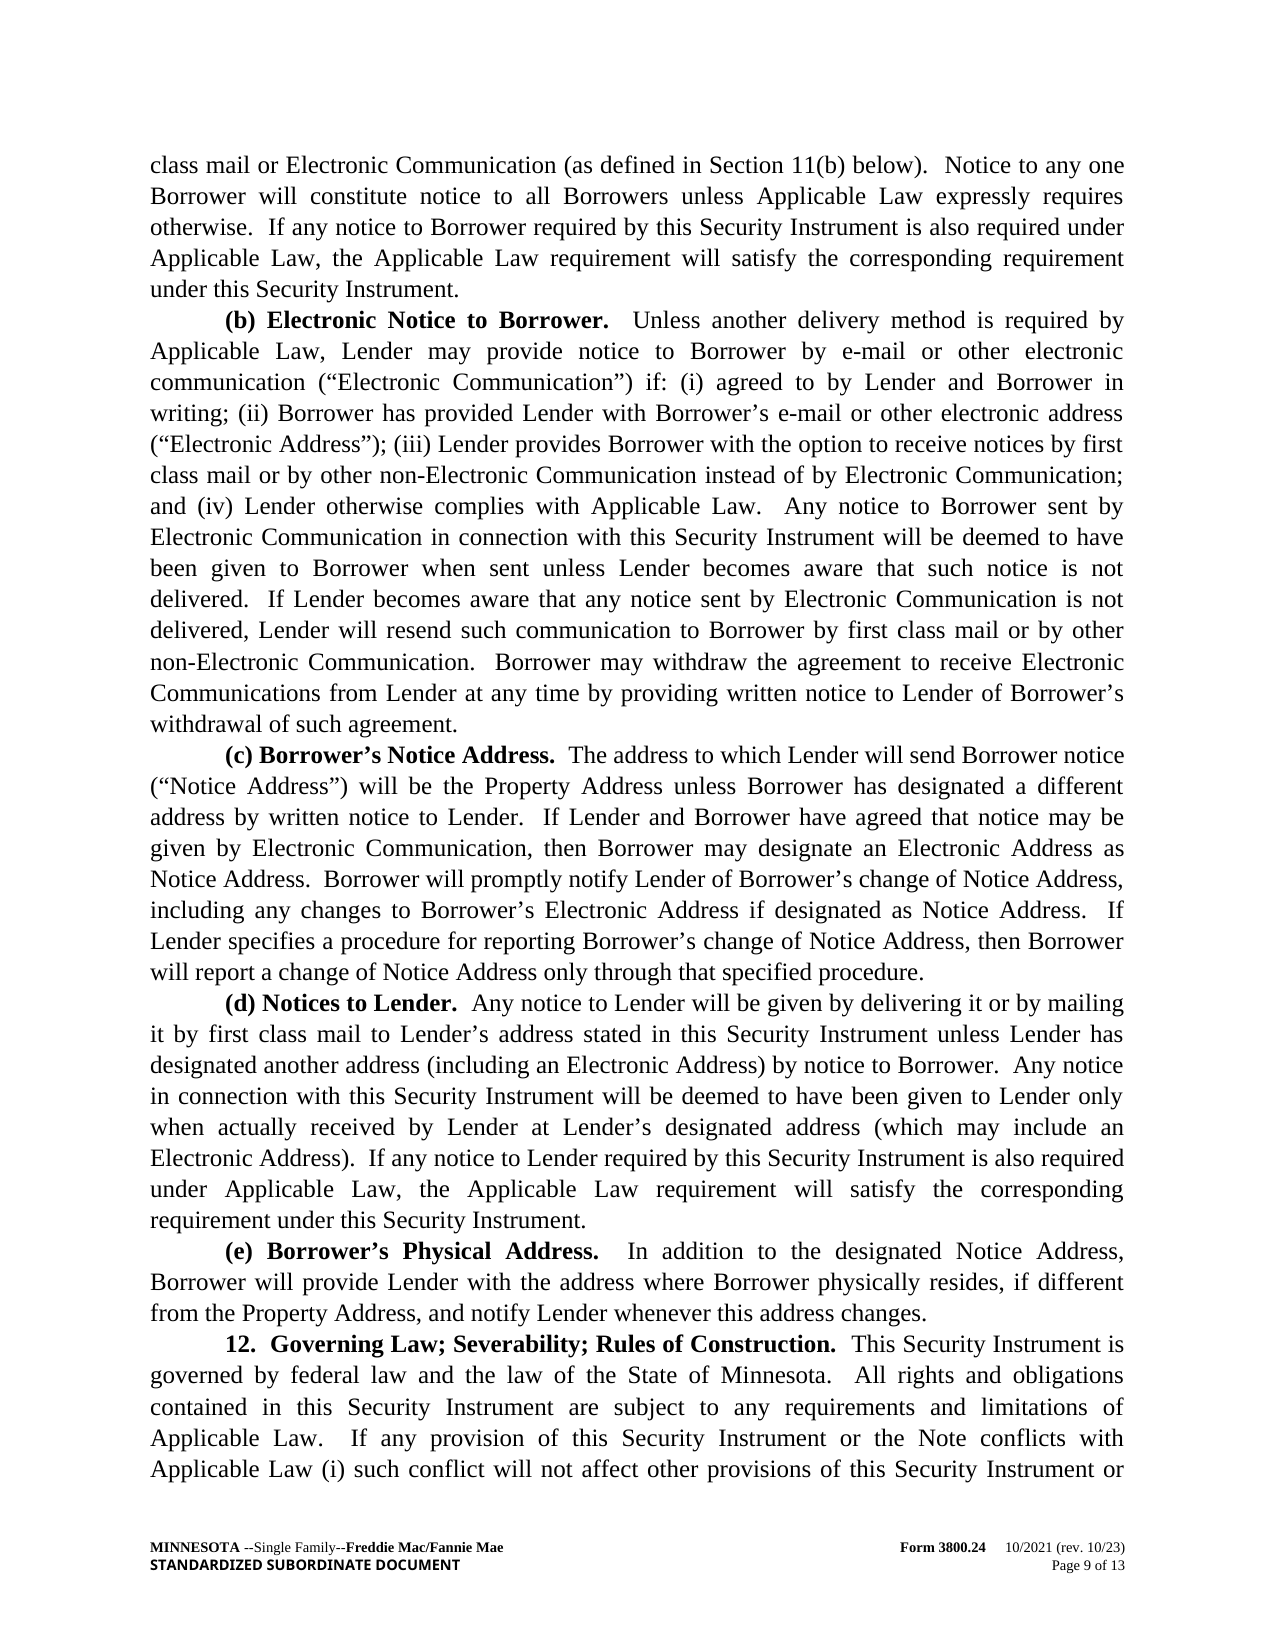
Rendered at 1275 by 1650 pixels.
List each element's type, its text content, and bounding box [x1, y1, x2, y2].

text (d) Notices to Lender. Any notice to Lender will be given by delivering it or by mailing it by first class mail to Lender’s address stated in this Security Instrument unless Lender has designated another address (including an Electronic Address) by notice to Borrower. Any notice in connection with this Security Instrument will be deemed to have been given to Lender only when actually received by Lender at Lender’s designated address (which may include an Electronic Address). If any notice to Lender required by this Security Instrument is also required under Applicable Law, the Applicable Law requirement will satisfy the corresponding requirement under this Security Instrument. [150, 988, 1125, 1234]
text (c) Borrower’s Notice Address. The address to which Lender will send Borrower notice (“Notice Address”) will be the Property Address unless Borrower has designated a different address by written notice to Lender. If Lender and Borrower have agreed that notice may be given by Electronic Communication, then Borrower may designate an Electronic Address as Notice Address. Borrower will promptly notify Lender of Borrower’s change of Notice Address, including any changes to Borrower’s Electronic Address if designated as Notice Address. If Lender specifies a procedure for reporting Borrower’s change of Notice Address, then Borrower will report a change of Notice Address only through that specified procedure. [150, 740, 1125, 986]
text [150, 1329, 1125, 1482]
text (b) Electronic Notice to Borrower. Unless another delivery method is required by Applicable Law, Lender may provide notice to Borrower by e-mail or other electronic communication (“Electronic Communication”) if: (i) agreed to by Lender and Borrower in writing; (ii) Borrower has provided Lender with Borrower’s e-mail or other electronic address (“Electronic Address”); (iii) Lender provides Borrower with the option to receive notices by first class mail or by other non-Electronic Communication instead of by Electronic Communication; and (iv) Lender otherwise complies with Applicable Law. Any notice to Borrower sent by Electronic Communication in connection with this Security Instrument will be deemed to have been given to Borrower when sent unless Lender becomes aware that such notice is not delivered. If Lender becomes aware that any notice sent by Electronic Communication is not delivered, Lender will resend such communication to Borrower by first class mail or by other non-Electronic Communication. Borrower may withdraw the agreement to receive Electronic Communications from Lender at any time by providing written notice to Lender of Borrower’s withdrawal of such agreement. [150, 305, 1125, 737]
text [150, 150, 1125, 303]
text (e) Borrower’s Physical Address. In addition to the designated Notice Address, Borrower will provide Lender with the address where Borrower physically resides, if different from the Property Address, and notify Lender whenever this address changes. [150, 1236, 1125, 1327]
